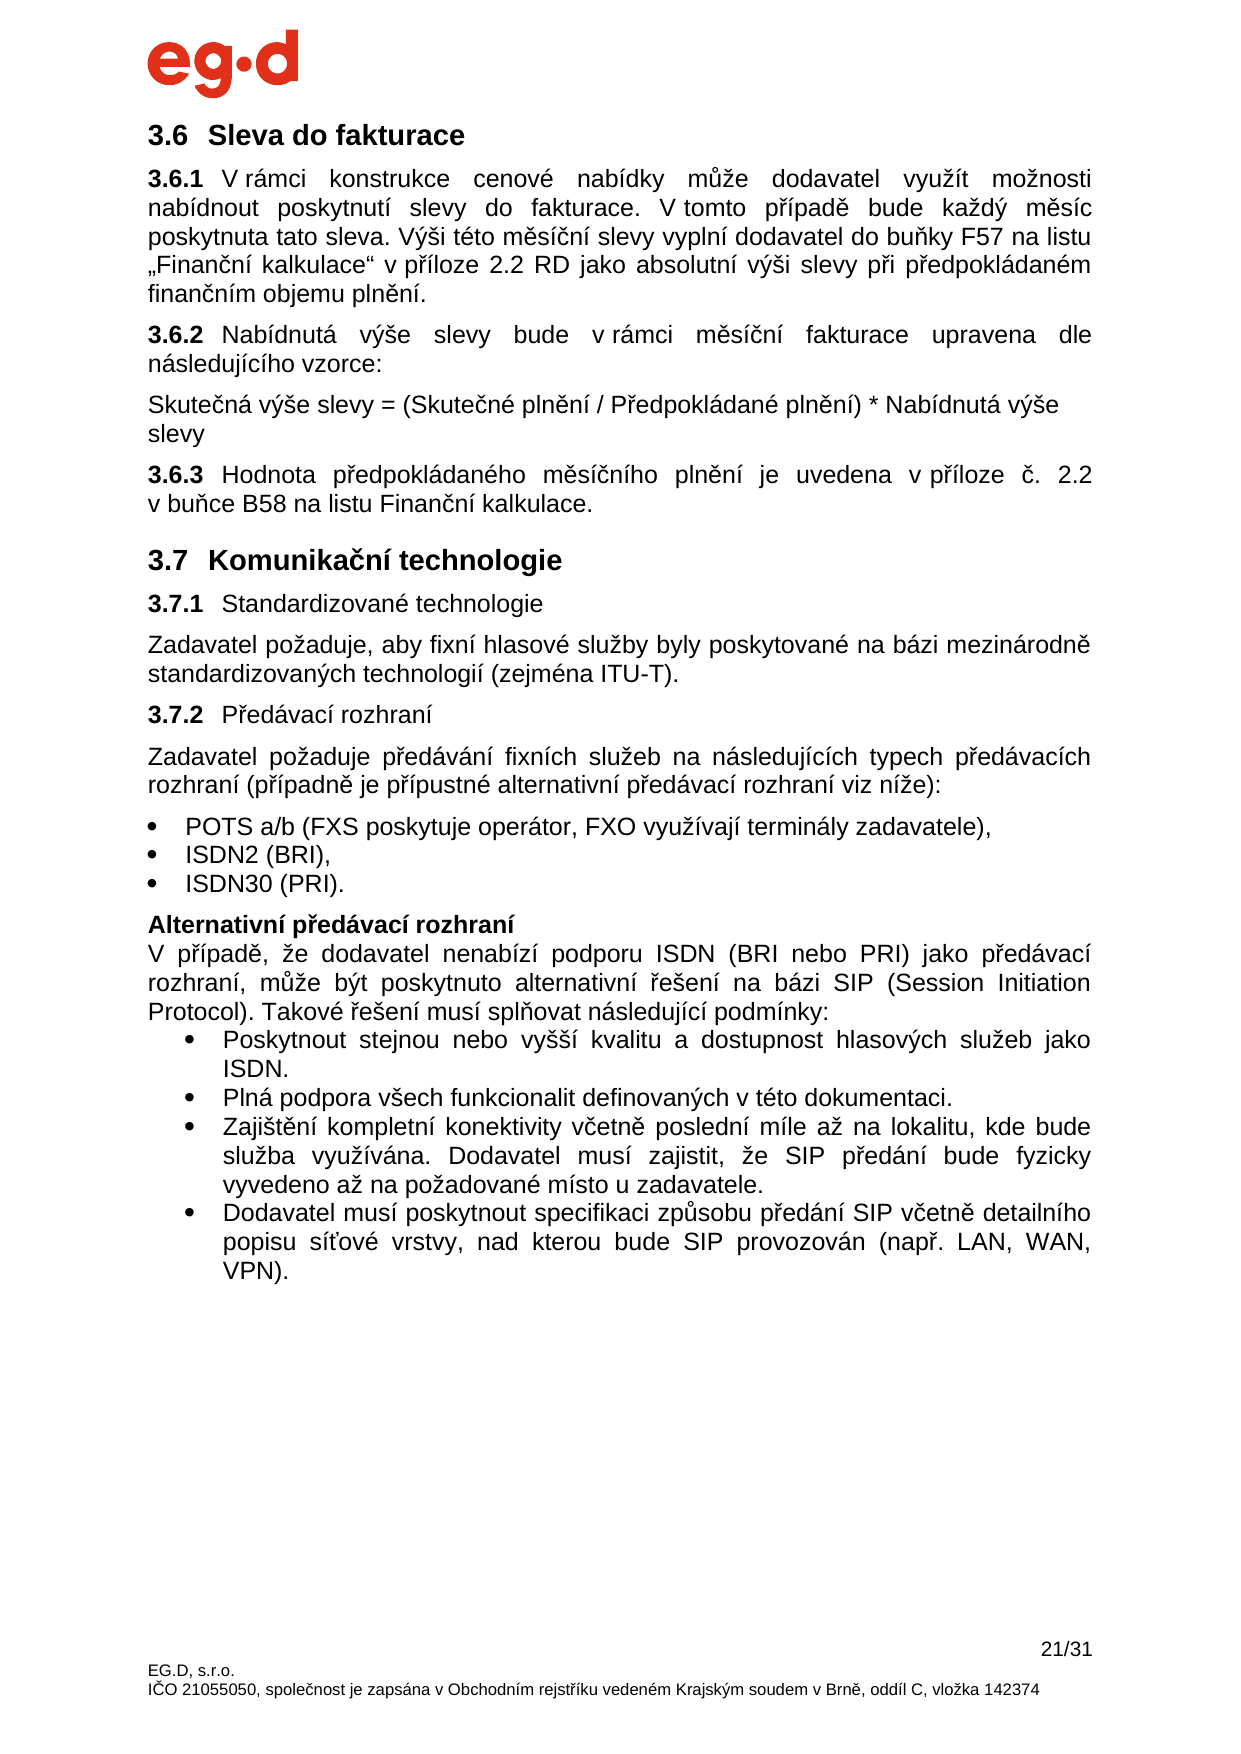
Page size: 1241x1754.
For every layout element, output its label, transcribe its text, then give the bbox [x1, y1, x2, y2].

text Standardizované technologie [148, 589, 1093, 618]
list POTS a/b (FXS poskytuje operátor, FXO využívají terminály zadavatele), [148, 811, 1093, 840]
list Zajištění kompletní konektivity včetně poslední míle až na lokalitu, kde bude služba využívána. Dodavatel musí zajistit, že SIP předání bude fyzicky vyvedeno až na požadované místo u zadavatele. [185, 1112, 1093, 1198]
text Hodnota předpokládaného měsíčního plnění je uvedena v příloze č. 2.2 v buňce B58 na listu Finanční kalkulace. [148, 460, 1093, 518]
text Nabídnutá výše slevy bude v rámci měsíční fakturace upravena dle následujícího vzorce: [148, 320, 1093, 378]
text V rámci konstrukce cenové nabídky může dodavatel využít možnosti nabídnout poskytnutí slevy do fakturace. V tomto případě bude každý měsíc poskytnuta tato sleva. Výši této měsíční slevy vyplní dodavatel do buňky F57 na listu „Finanční kalkulace“ v příloze 2.2 RD jako absolutní výši slevy při předpokládaném finančním objemu plnění. [148, 164, 1093, 308]
text Předávací rozhraní [148, 700, 1093, 729]
text Zadavatel požaduje předávání fixních služeb na následujících typech předávacích rozhraní (případně je přípustné alternativní předávací rozhraní viz níže): [148, 741, 1093, 799]
text Alternativní předávací rozhraní [148, 911, 1093, 939]
subtitle Komunikační technologie [148, 543, 1093, 576]
list ISDN30 (PRI). [148, 869, 1093, 898]
list Dodavatel musí poskytnout specifikaci způsobu předání SIP včetně detailního popisu síťové vrstvy, nad kterou bude SIP provozován (např. LAN, WAN, VPN). [185, 1198, 1093, 1285]
list ISDN2 (BRI), [148, 840, 1093, 869]
subtitle Sleva do fakturace [148, 118, 1093, 152]
list Poskytnout stejnou nebo vyšší kvalitu a dostupnost hlasových služeb jako ISDN. [185, 1026, 1093, 1083]
text Zadavatel požaduje, aby fixní hlasové služby byly poskytované na bázi mezinárodně standardizovaných technologií (zejména ITU-T). [148, 630, 1093, 688]
text Skutečná výše slevy = (Skutečné plnění / Předpokládané plnění) * Nabídnutá výše slevy [148, 390, 1093, 448]
list Plná podpora všech funkcionalit definovaných v této dokumentaci. [185, 1083, 1093, 1112]
text V případě, že dodavatel nenabízí podporu ISDN (BRI nebo PRI) jako předávací rozhraní, může být poskytnuto alternativní řešení na bázi SIP (Session Initiation Protocol). Takové řešení musí splňovat následující podmínky: [148, 939, 1093, 1026]
